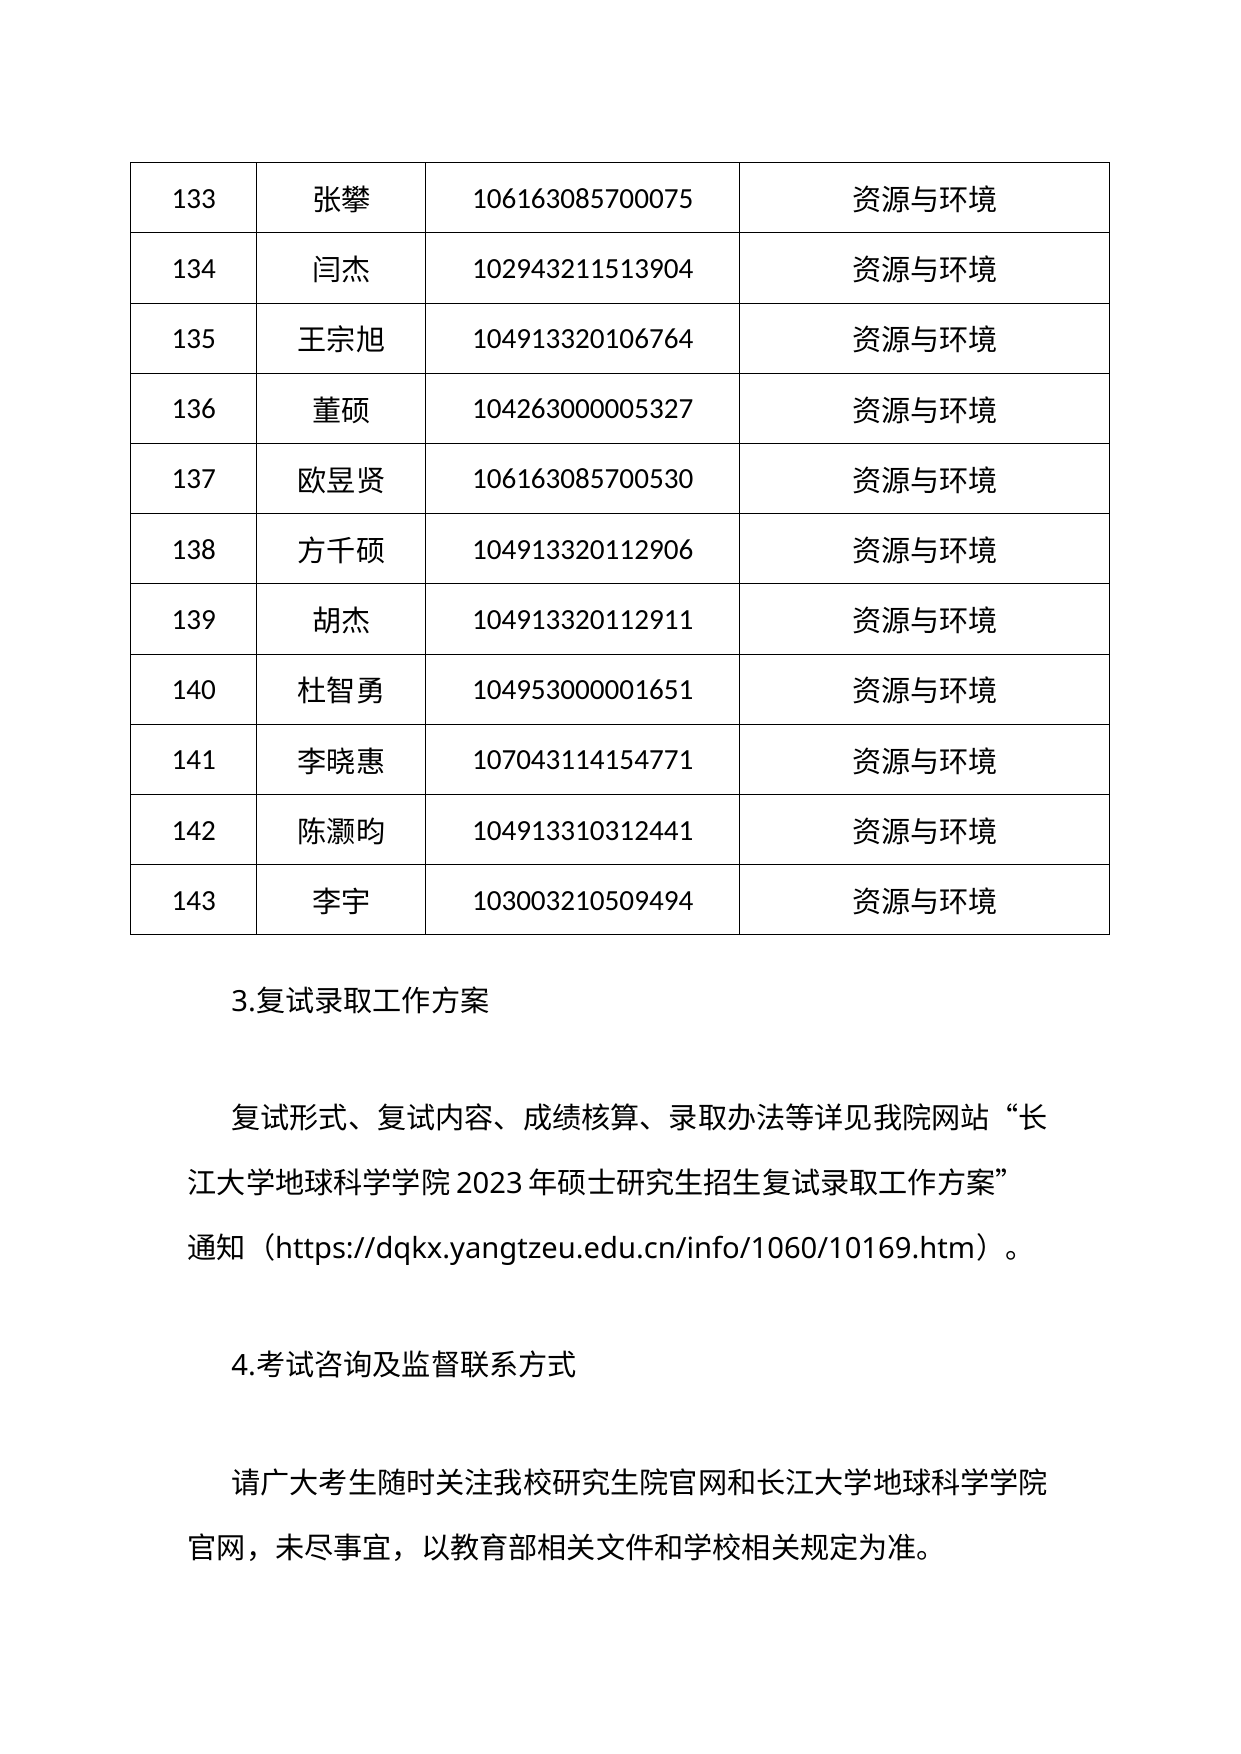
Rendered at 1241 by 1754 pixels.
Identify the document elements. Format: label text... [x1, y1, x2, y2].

table_cell 资源与环境 [740, 655, 1109, 724]
table_cell 136 [131, 374, 256, 443]
table_cell 106163085700075 [426, 163, 739, 232]
table_cell 139 [131, 584, 256, 653]
text 4.考试咨询及监督联系方式 [187, 1331, 1053, 1396]
table_cell 董硕 [257, 374, 425, 443]
table_cell 李宇 [257, 865, 425, 934]
table_cell 资源与环境 [740, 514, 1109, 583]
table_cell 104263000005327 [426, 374, 739, 443]
table_cell 胡杰 [257, 584, 425, 653]
table_cell 资源与环境 [740, 865, 1109, 934]
table_cell 资源与环境 [740, 304, 1109, 373]
text 请广大考生随时关注我校研究生院官网和长江大学地球科学学院官网，未尽事宜，以教育部相关文件和学校相关规定为准。 [187, 1448, 1053, 1578]
table_cell 142 [131, 795, 256, 864]
table_cell 张攀 [257, 163, 425, 232]
table_cell 107043114154771 [426, 725, 739, 794]
table_cell 141 [131, 725, 256, 794]
table_cell 资源与环境 [740, 584, 1109, 653]
table_cell 方千硕 [257, 514, 425, 583]
table_cell 106163085700530 [426, 444, 739, 513]
table_cell 王宗旭 [257, 304, 425, 373]
table_cell 欧昱贤 [257, 444, 425, 513]
table_cell 133 [131, 163, 256, 232]
table_cell 杜智勇 [257, 655, 425, 724]
table_cell 104913310312441 [426, 795, 739, 864]
table_cell 104913320112906 [426, 514, 739, 583]
table_cell 140 [131, 655, 256, 724]
text 复试形式、复试内容、成绩核算、录取办法等详见我院网站“长江大学地球科学学院2023年硕士研究生招生复试录取工作方案”通知（https://dqkx.yangtzeu.edu.cn/info/1060/10169.htm）。 [187, 1084, 1053, 1279]
table_cell 134 [131, 233, 256, 302]
table_cell 143 [131, 865, 256, 934]
table_cell 李晓惠 [257, 725, 425, 794]
table_cell 104913320112911 [426, 584, 739, 653]
table_cell 闫杰 [257, 233, 425, 302]
table_cell 137 [131, 444, 256, 513]
table_cell 资源与环境 [740, 374, 1109, 443]
table_cell 135 [131, 304, 256, 373]
table_cell 资源与环境 [740, 233, 1109, 302]
table_cell 103003210509494 [426, 865, 739, 934]
table_cell 102943211513904 [426, 233, 739, 302]
table_cell 资源与环境 [740, 444, 1109, 513]
table_cell 104913320106764 [426, 304, 739, 373]
table_cell 138 [131, 514, 256, 583]
table_cell 资源与环境 [740, 795, 1109, 864]
table_cell 资源与环境 [740, 725, 1109, 794]
table_cell 104953000001651 [426, 655, 739, 724]
table_cell 资源与环境 [740, 163, 1109, 232]
table_cell 陈灏昀 [257, 795, 425, 864]
text 3.复试录取工作方案 [187, 967, 1053, 1032]
